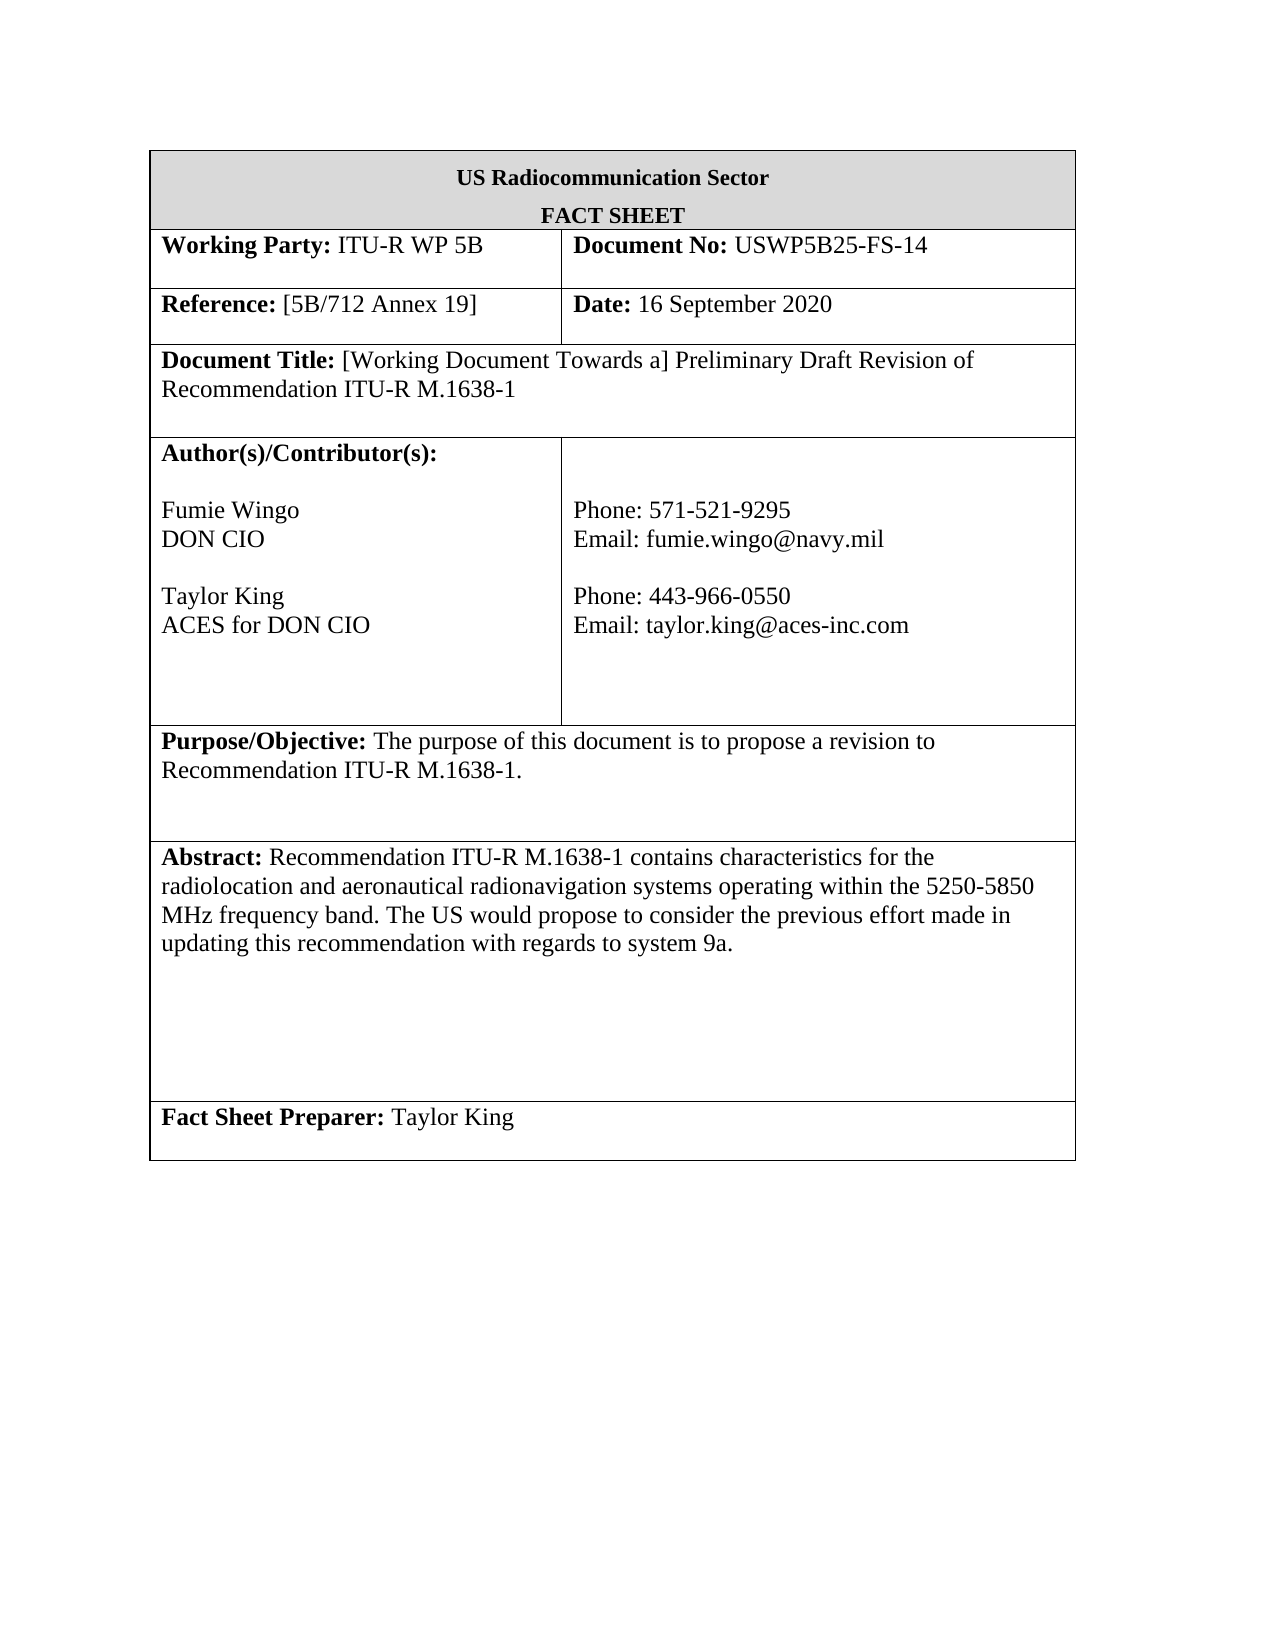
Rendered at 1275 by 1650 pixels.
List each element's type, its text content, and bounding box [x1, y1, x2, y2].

table_cell Phone: 571-521-9295 Email: fumie.wingo@navy.mil Phone: 443-966-0550 Email: taylor.king@aces-inc.com [562, 438, 1075, 725]
table_cell Abstract: Recommendation ITU-R M.1638-1 contains characteristics for the radiolocation and aeronautical radionavigation systems operating within the 5250-5850 MHz frequency band. The US would propose to consider the previous effort made in updating this recommendation with regards to system 9a. [151, 842, 1075, 1101]
table_cell Author(s)/Contributor(s): Fumie Wingo DON CIO Taylor King ACES for DON CIO [151, 438, 561, 725]
table_cell Document No: USWP5B25-FS-14 [562, 230, 1075, 288]
table_header US Radiocommunication Sector FACT SHEET [151, 151, 1075, 229]
table_cell Fact Sheet Preparer: Taylor King [151, 1102, 1075, 1159]
table_cell Working Party: ITU-R WP 5B [151, 230, 561, 288]
table_cell Reference: [5B/712 Annex 19] [151, 289, 561, 344]
table_cell Date: 16 September 2020 [562, 289, 1075, 344]
table_cell Document Title: [Working Document Towards a] Preliminary Draft Revision of Recommendation ITU-R M.1638-1 [151, 345, 1075, 437]
table_cell Purpose/Objective: The purpose of this document is to propose a revision to Recommendation ITU-R M.1638-1. [151, 726, 1075, 841]
